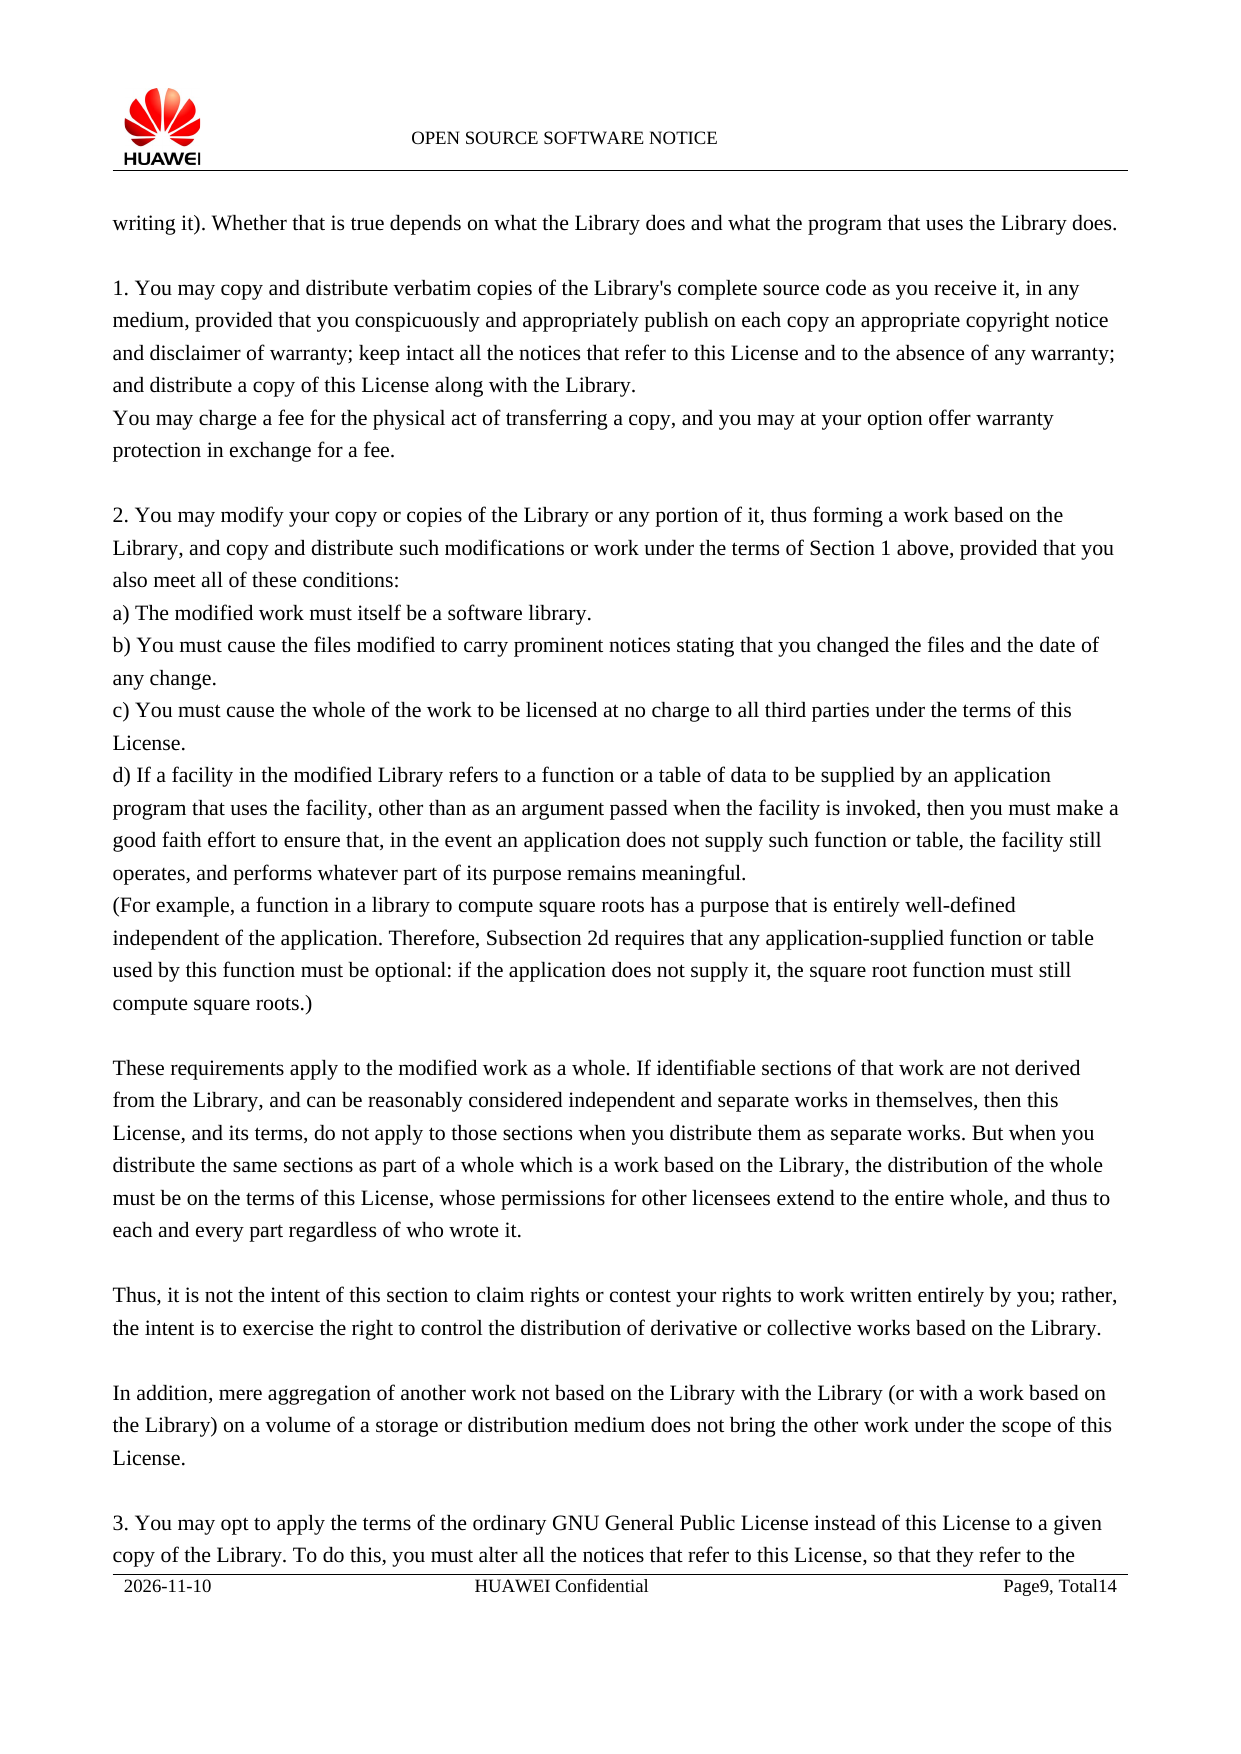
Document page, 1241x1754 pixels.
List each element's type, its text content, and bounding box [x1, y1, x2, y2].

picture [124, 88, 201, 165]
